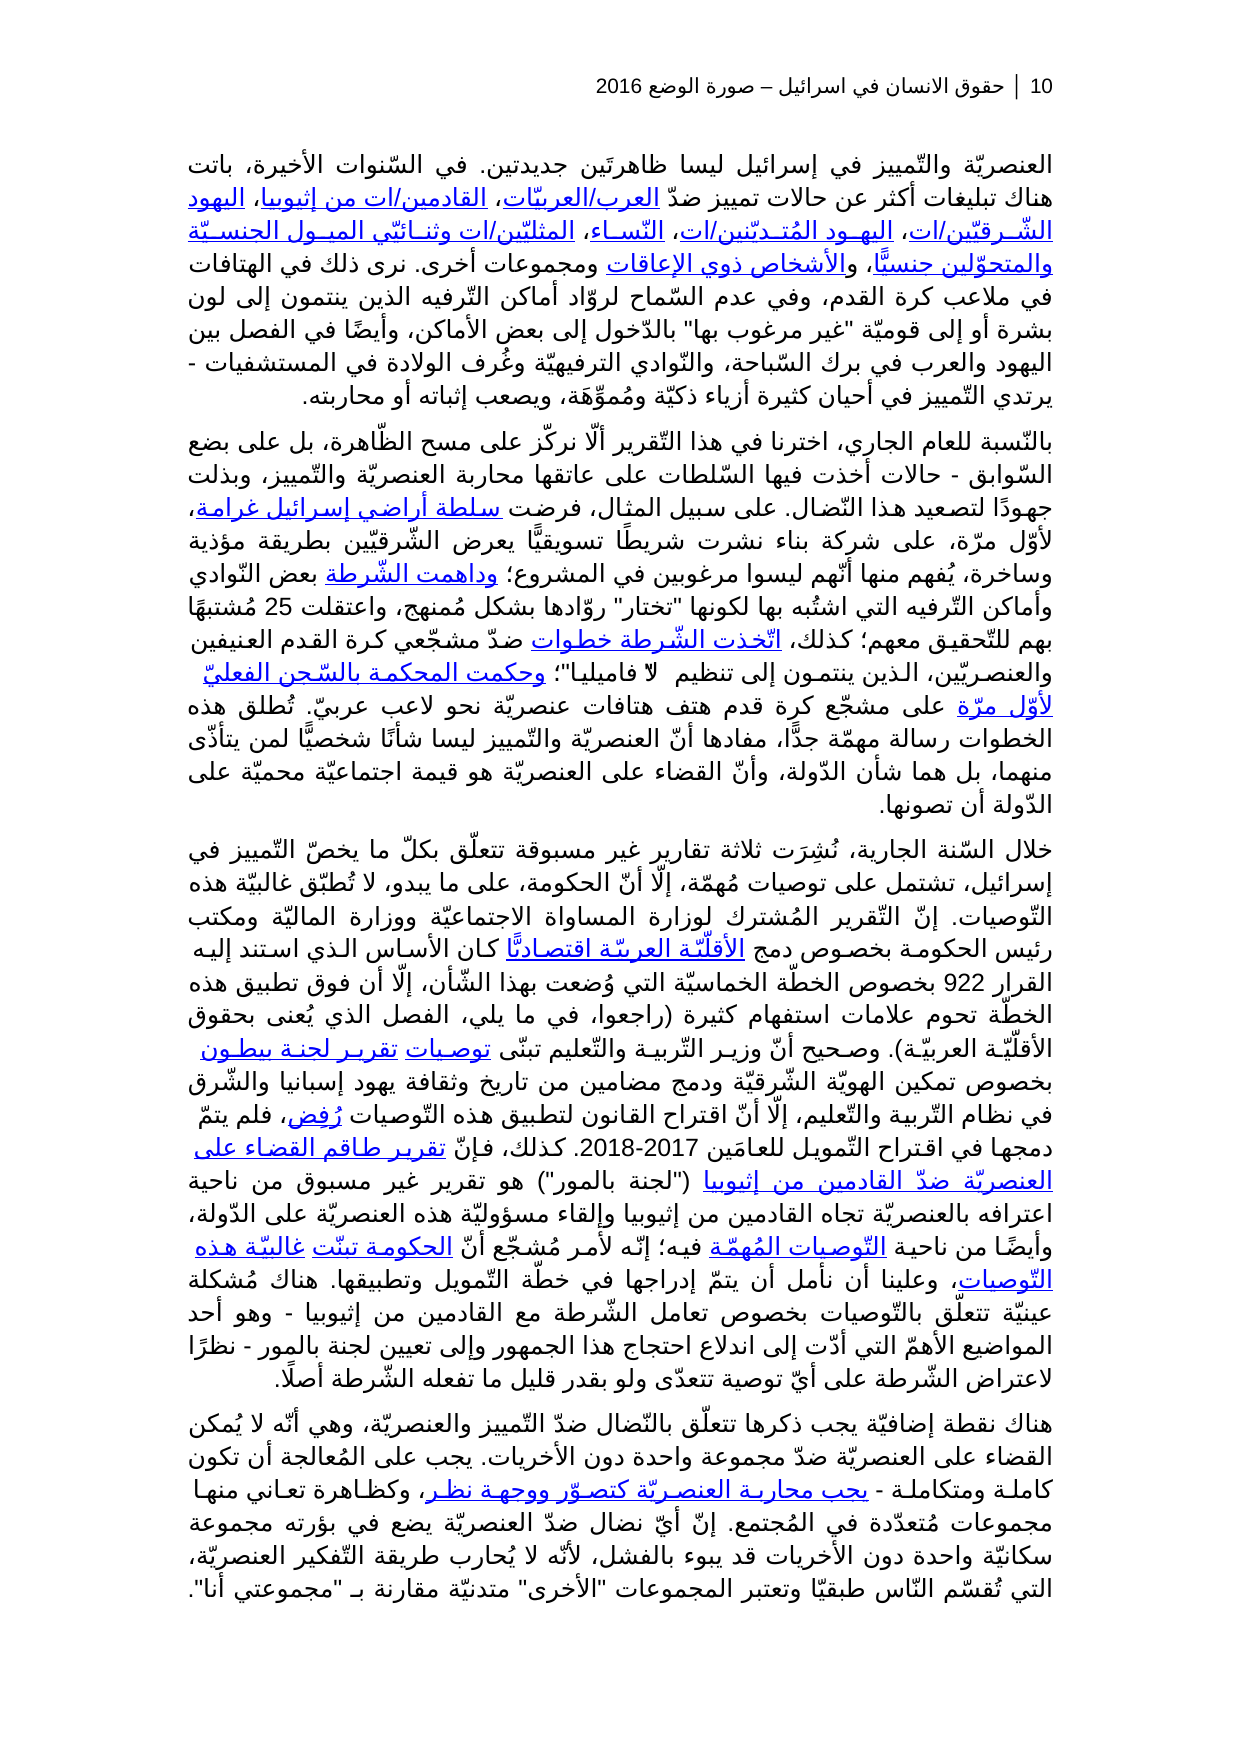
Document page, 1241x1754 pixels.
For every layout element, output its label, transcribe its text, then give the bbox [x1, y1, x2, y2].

text العنصريّة والتّمييز في إسرائيل ليسا ظاهرتَين جديدتين. في السّنوات الأخيرة، باتت هناك تبليغات أكثر عن حالات تمييز ضدّ العرب/العربيّات، القادمين/ات من إثيوبيا، اليهود الشّرقيّين/ات، اليهود المُتديّنين/ات، النّساء، المثليّين/ات وثنائيّي الميول الجنسيّة والمتحوّلين جنسيًّا، والأشخاص ذوي الإعاقات ومجموعات أخرى. نرى ذلك في الهتافات في ملاعب كرة القدم، وفي عدم السّماح لروّاد أماكن التّرفيه الذين ينتمون إلى لون بشرة أو إلى قوميّة "غير مرغوب بها" بالدّخول إلى بعض الأماكن، وأيضًا في الفصل بين اليهود والعرب في برك السّباحة، والنّوادي الترفيهيّة وغُرف الولادة في المستشفيات - يرتدي التّمييز في أحيان كثيرة أزياء ذكيّة ومُموِّهَة، ويصعب إثباته أو محاربته. [187, 150, 1053, 410]
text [187, 1409, 1053, 1603]
text بالنّسبة للعام الجاري، اخترنا في هذا التّقرير ألّا نركّز على مسح الظّاهرة، بل على بضع السّوابق - حالات أخذت فيها السّلطات على عاتقها محاربة العنصريّة والتّمييز، وبذلت جهودًا لتصعيد هذا النّضال. على سبيل المثال، فرضت سلطة أراضي إسرائيل غرامة، لأوّل مرّة، على شركة بناء نشرت شريطًا تسويقيًّا يعرض الشّرقيّين بطريقة مؤذية وساخرة، يُفهم منها أنّهم ليسوا مرغوبين في المشروع؛ وداهمت الشّرطة بعض النّوادي وأماكن التّرفيه التي اشتُبه بها لكونها "تختار" روّادها بشكل مُمنهج، واعتقلت 25 مُشتبهًا بهم للتّحقيق معهم؛ كذلك، اتّخذت الشّرطة خطوات ضدّ مشجّعي كرة القدم العنيفين والعنصريّين، الذين ينتمون إلى تنظيم "لا فاميليا"؛ وحكمت المحكمة بالسّجن الفعليّ لأوّل مرّة على مشجّع كرة قدم هتف هتافات عنصريّة نحو لاعب عربيّ. تُطلق هذه الخطوات رسالة مهمّة جدًّا، مفادها أنّ العنصريّة والتّمييز ليسا شأنًا شخصيًّا لمن يتأذّى منهما، بل هما شأن الدّولة، وأنّ القضاء على العنصريّة هو قيمة اجتماعيّة محميّة على الدّولة أن تصونها. [187, 427, 1053, 819]
text خلال السّنة الجارية، نُشِرَت ثلاثة تقارير غير مسبوقة تتعلّق بكلّ ما يخصّ التّمييز في إسرائيل، تشتمل على توصيات مُهمّة، إلّا أنّ الحكومة، على ما يبدو، لا تُطبّق غالبيّة هذه التّوصيات. إنّ التّقرير المُشترك لوزارة المساواة الاجتماعيّة ووزارة الماليّة ومكتب رئيس الحكومة بخصوص دمج الأقلّيّة العربيّة اقتصاديًّا كان الأساس الذي استند إليه القرار 922 بخصوص الخطّة الخماسيّة التي وُضعت بهذا الشّأن، إلّا أن فوق تطبيق هذه الخطّة تحوم علامات استفهام كثيرة (راجعوا، في ما يلي، الفصل الذي يُعنى بحقوق الأقلّيّة العربيّة). وصحيح أنّ وزير التّربية والتّعليم تبنّى توصيات تقرير لجنة بيطون بخصوص تمكين الهويّة الشّرقيّة ودمج مضامين من تاريخ وثقافة يهود إسبانيا والشّرق في نظام التّربية والتّعليم، إلّا أنّ اقتراح القانون لتطبيق هذه التّوصيات رُفِض، فلم يتمّ دمجها في اقتراح التّمويل للعامَين 2017-2018. كذلك، فإنّ تقرير طاقم القضاء على العنصريّة ضدّ القادمين من إثيوبيا ("لجنة بالمور") هو تقرير غير مسبوق من ناحية اعترافه بالعنصريّة تجاه القادمين من إثيوبيا وإلقاء مسؤوليّة هذه العنصريّة على الدّولة، وأيضًا من ناحية التّوصيات المُهمّة فيه؛ إنّه لأمر مُشجّع أنّ الحكومة تبنّت غالبيّة هذه التّوصيات، وعلينا أن نأمل أن يتمّ إدراجها في خطّة التّمويل وتطبيقها. هناك مُشكلة عينيّة تتعلّق بالتّوصيات بخصوص تعامل الشّرطة مع القادمين من إثيوبيا - وهو أحد المواضيع الأهمّ التي أدّت إلى اندلاع احتجاج هذا الجمهور وإلى تعيين لجنة بالمور - نظرًا لاعتراض الشّرطة على أيّ توصية تتعدّى ولو بقدر قليل ما تفعله الشّرطة أصلًا. [187, 835, 1053, 1392]
